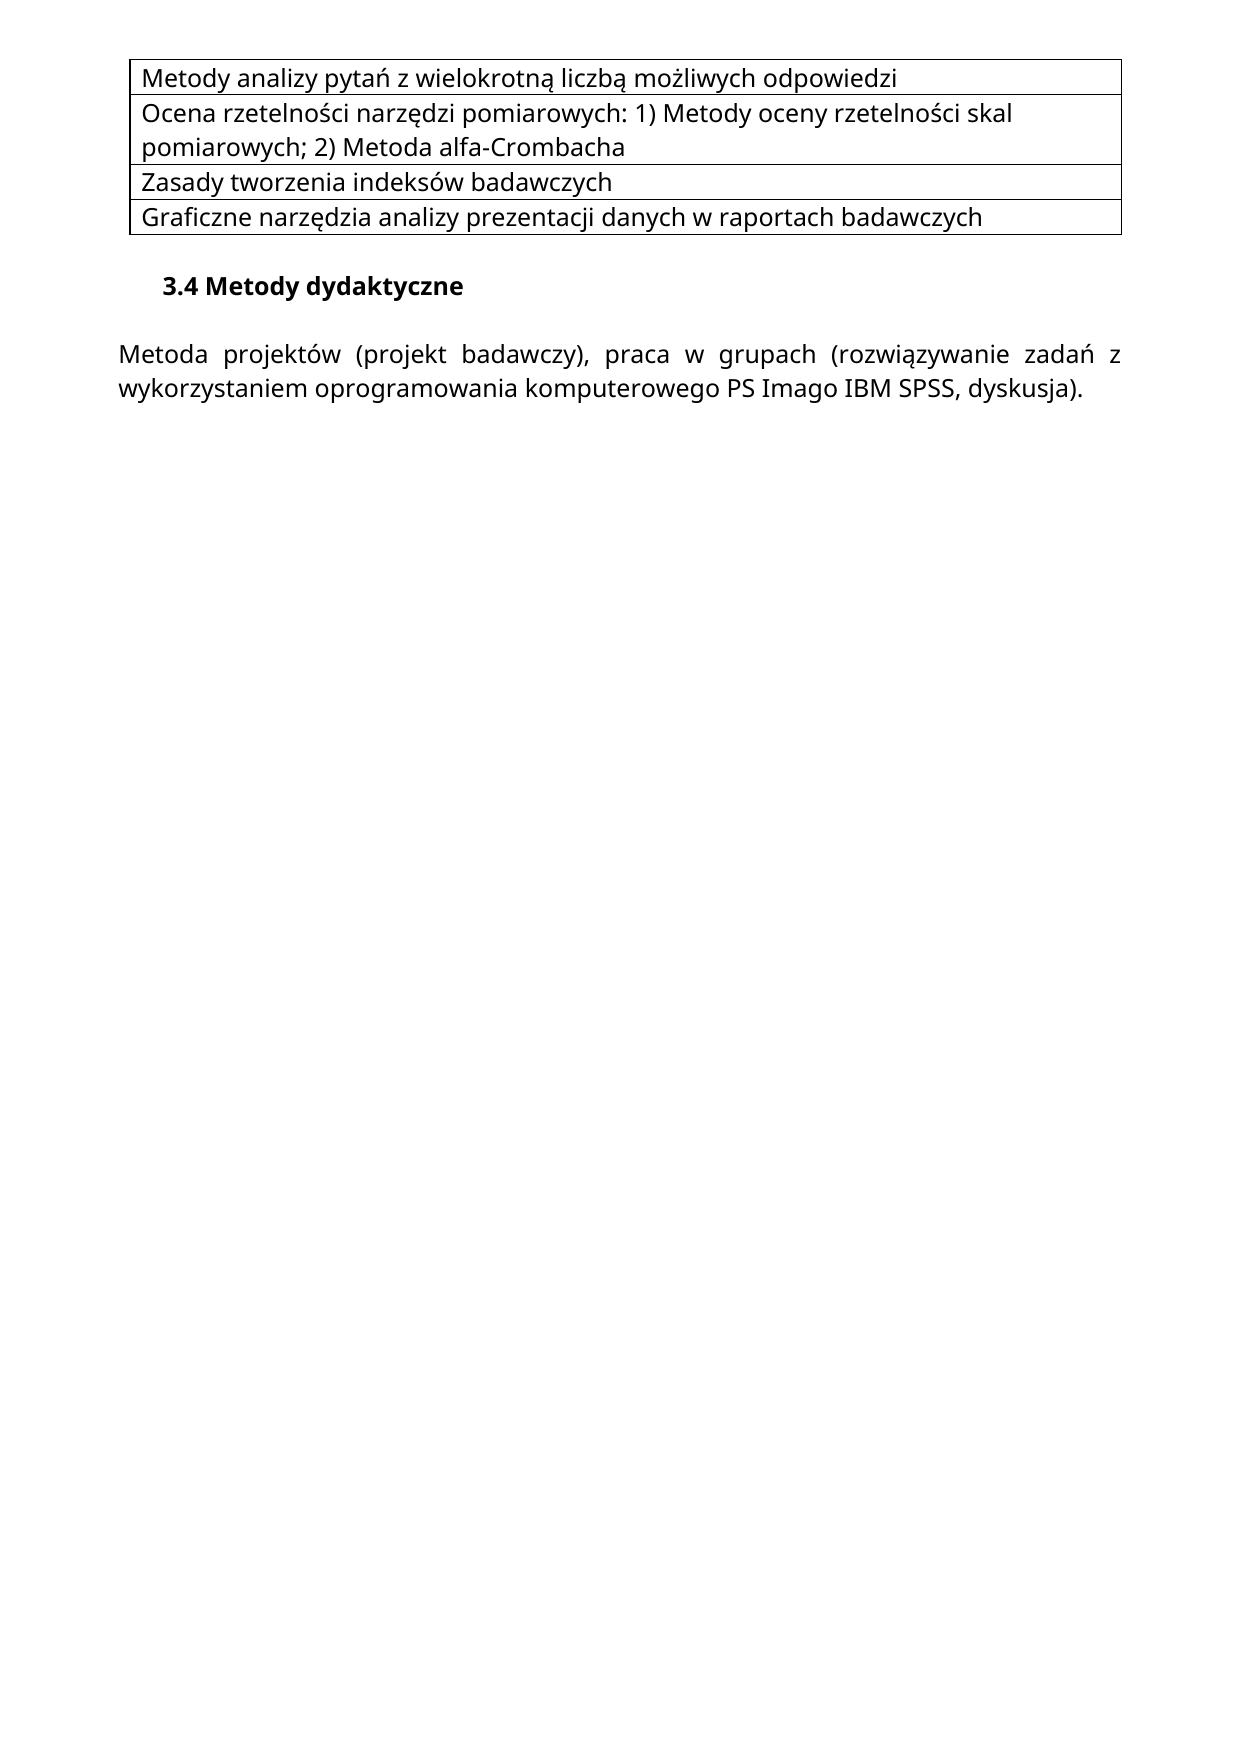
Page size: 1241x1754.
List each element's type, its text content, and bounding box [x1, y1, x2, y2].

table_cell Zasady tworzenia indeksów badawczych [131, 165, 1121, 198]
table_cell Ocena rzetelności narzędzi pomiarowych: 1) Metody oceny rzetelności skal pomiarowych; 2) Metoda alfa-Crombacha [131, 95, 1121, 163]
table_cell Metody analizy pytań z wielokrotną liczbą możliwych odpowiedzi [131, 60, 1121, 94]
text 3.4 Metody dydaktyczne [162, 269, 1122, 303]
table_cell Graficzne narzędzia analizy prezentacji danych w raportach badawczych [131, 200, 1121, 234]
text Metoda projektów (projekt badawczy), praca w grupach (rozwiązywanie zadań z wykorzystaniem oprogramowania komputerowego PS Imago IBM SPSS, dyskusja). [118, 337, 1122, 405]
